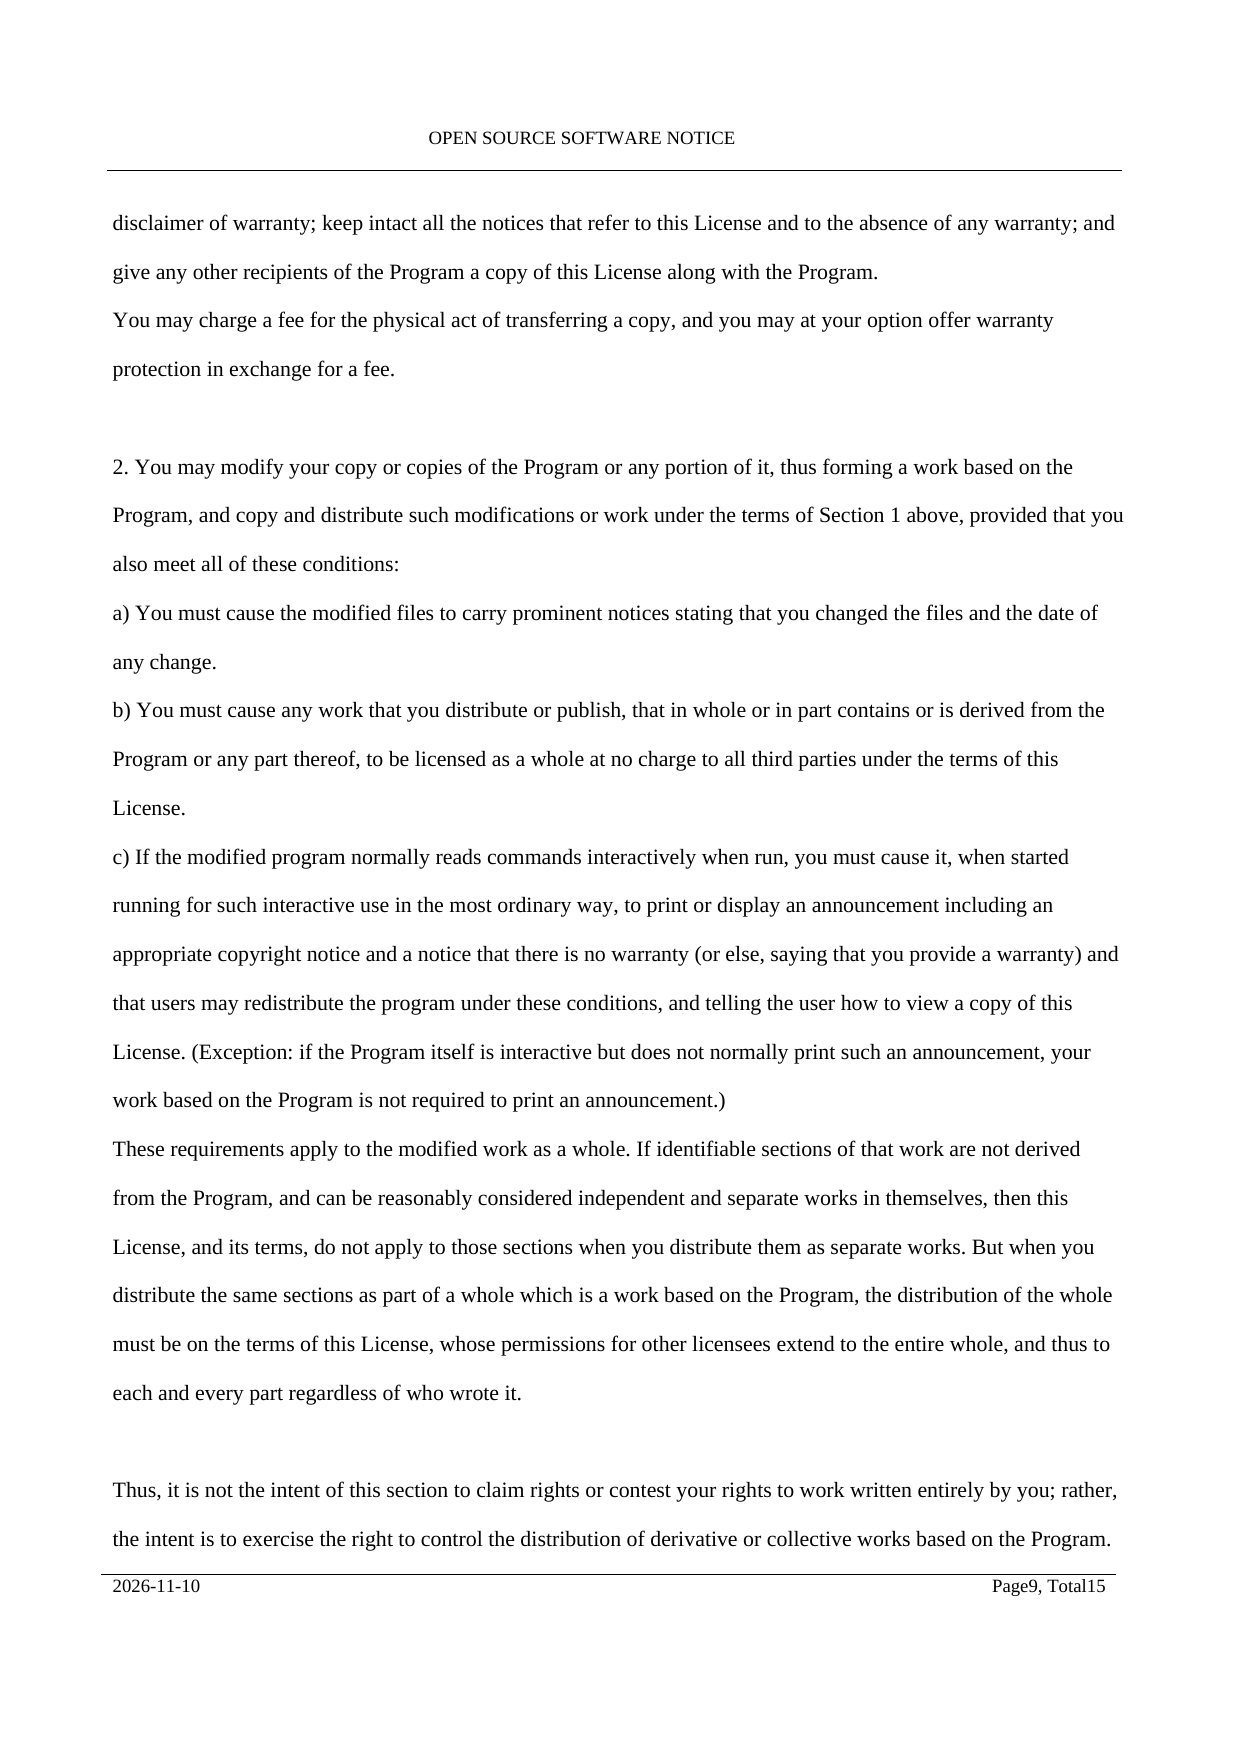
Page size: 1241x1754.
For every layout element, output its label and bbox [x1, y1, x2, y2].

text [112, 206, 1128, 1555]
